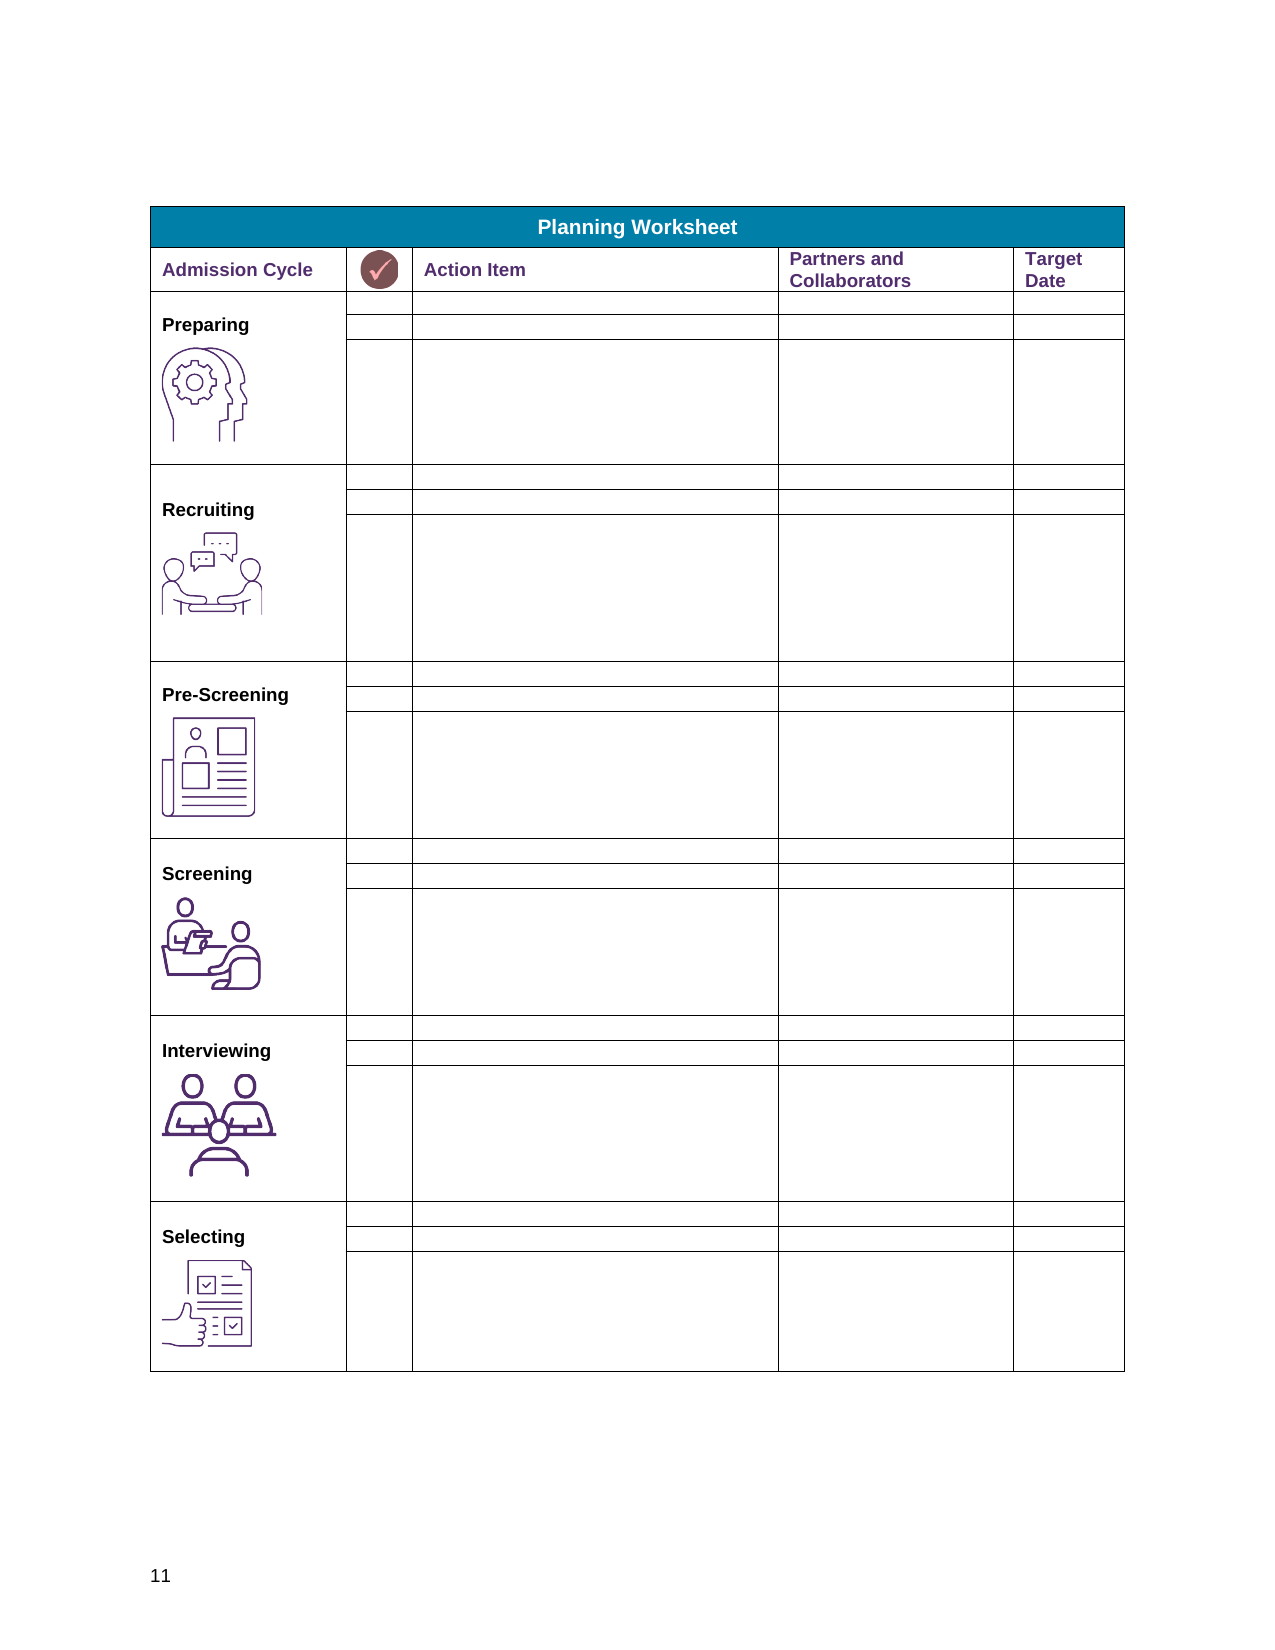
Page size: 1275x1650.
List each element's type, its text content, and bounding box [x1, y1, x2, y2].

table_cell [413, 292, 778, 313]
table_cell [413, 515, 778, 661]
table_cell [779, 662, 1013, 686]
table_cell [347, 465, 412, 488]
table_cell [413, 864, 778, 888]
table_cell [1014, 1041, 1124, 1065]
picture [161, 1260, 252, 1347]
table_cell Preparing [151, 292, 346, 463]
picture [161, 532, 263, 615]
table_cell [413, 1066, 778, 1201]
table_cell [347, 340, 412, 463]
table_cell [779, 1041, 1013, 1065]
table_cell [1014, 889, 1124, 1015]
table_cell [1014, 340, 1124, 463]
table_cell [413, 662, 778, 686]
table_cell [413, 839, 778, 863]
table_cell [413, 1202, 778, 1226]
table_cell [1014, 839, 1124, 863]
table_cell [347, 839, 412, 863]
table_cell [347, 662, 412, 686]
table_cell [347, 490, 412, 513]
table_cell [1014, 315, 1124, 338]
table_cell [779, 864, 1013, 888]
table_cell [779, 889, 1013, 1015]
picture [161, 1074, 277, 1177]
table_cell [779, 1202, 1013, 1226]
table_cell [413, 490, 778, 513]
table_cell [347, 687, 412, 711]
table_cell [779, 340, 1013, 463]
table_cell [779, 687, 1013, 711]
table_cell Pre-Screening [151, 662, 346, 838]
table_cell [1014, 292, 1124, 313]
table_cell Admission Cycle [151, 248, 346, 291]
table_header Planning Worksheet [151, 207, 1124, 247]
table_cell [413, 1252, 778, 1371]
table_cell [1014, 1016, 1124, 1040]
table_cell [413, 340, 778, 463]
table_cell [413, 315, 778, 338]
table_cell [1014, 465, 1124, 488]
table_cell [1014, 490, 1124, 513]
table_cell [1014, 1227, 1124, 1251]
table_cell Target Date [1014, 248, 1124, 291]
picture [161, 717, 256, 817]
table_cell [347, 1227, 412, 1251]
table_cell [347, 1041, 412, 1065]
table_cell [347, 712, 412, 838]
table_cell Selecting [151, 1202, 346, 1371]
table_cell Recruiting [151, 465, 346, 661]
table_cell [413, 712, 778, 838]
table_cell [779, 1227, 1013, 1251]
table_cell [413, 1016, 778, 1040]
table_cell [779, 1252, 1013, 1371]
table_cell [347, 248, 412, 291]
table_cell [347, 864, 412, 888]
table_cell [1014, 1066, 1124, 1201]
table_cell [1014, 1252, 1124, 1371]
table_cell [1014, 1202, 1124, 1226]
table_cell Screening [151, 839, 346, 1015]
table_cell [413, 1041, 778, 1065]
table_cell [779, 712, 1013, 838]
table_cell [413, 1227, 778, 1251]
table_cell [779, 515, 1013, 661]
table_cell [413, 687, 778, 711]
table_cell Interviewing [151, 1016, 346, 1201]
table_cell [779, 1066, 1013, 1201]
table_cell [1014, 687, 1124, 711]
table_cell Partners and Collaborators [779, 248, 1013, 291]
table_cell [347, 515, 412, 661]
table_cell [1014, 662, 1124, 686]
table_cell [779, 292, 1013, 313]
table_cell [413, 889, 778, 1015]
table_cell [347, 1016, 412, 1040]
picture [161, 347, 248, 442]
table_cell [347, 889, 412, 1015]
table_cell [779, 839, 1013, 863]
table_cell [347, 1066, 412, 1201]
table_cell [347, 315, 412, 338]
table_cell [347, 1252, 412, 1371]
table_cell [347, 1202, 412, 1226]
table_cell [1014, 515, 1124, 661]
table_cell [779, 315, 1013, 338]
table_cell [779, 490, 1013, 513]
table_cell [347, 292, 412, 313]
table_cell [1014, 864, 1124, 888]
table_cell [779, 1016, 1013, 1040]
table_cell Action Item [413, 248, 778, 291]
table_cell [779, 465, 1013, 488]
table_cell [1014, 712, 1124, 838]
picture [161, 897, 261, 990]
table_cell [413, 465, 778, 488]
